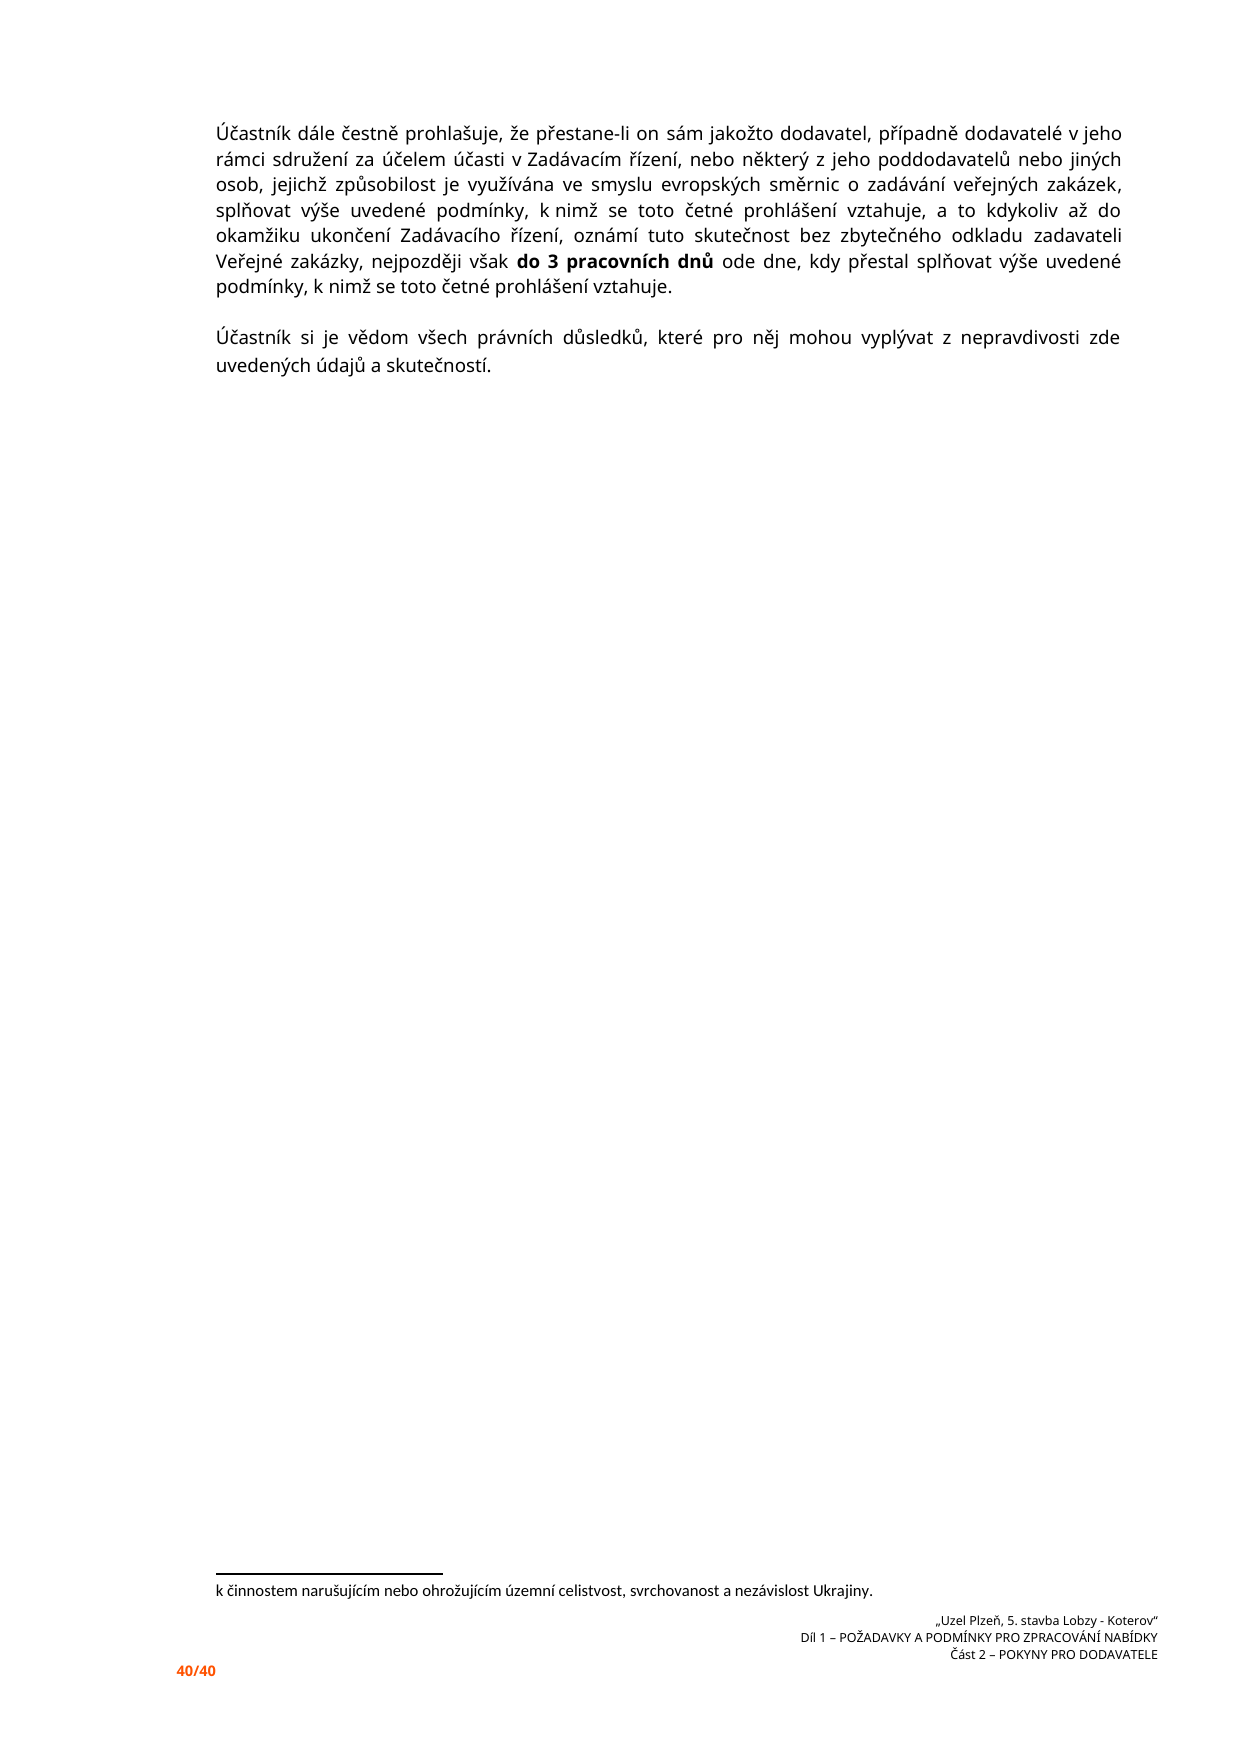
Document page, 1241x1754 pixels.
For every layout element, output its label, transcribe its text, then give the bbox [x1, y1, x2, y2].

text Účastník dále čestně prohlašuje, že přestane-li on sám jakožto dodavatel, případně dodavatelé v jeho rámci sdružení za účelem účasti v Zadávacím řízení, nebo některý z jeho poddodavatelů nebo jiných osob, jejichž způsobilost je využívána ve smyslu evropských směrnic o zadávání veřejných zakázek, splňovat výše uvedené podmínky, k nimž se toto četné prohlášení vztahuje, a to kdykoliv až do okamžiku ukončení Zadávacího řízení, oznámí tuto skutečnost bez zbytečného odkladu zadavateli Veřejné zakázky, nejpozději však do 3 pracovních dnů ode dne, kdy přestal splňovat výše uvedené podmínky, k nimž se toto četné prohlášení vztahuje. [216, 121, 1122, 299]
text Účastník si je vědom všech právních důsledků, které pro něj mohou vyplývat z nepravdivosti zde uvedených údajů a skutečností. [216, 324, 1122, 378]
